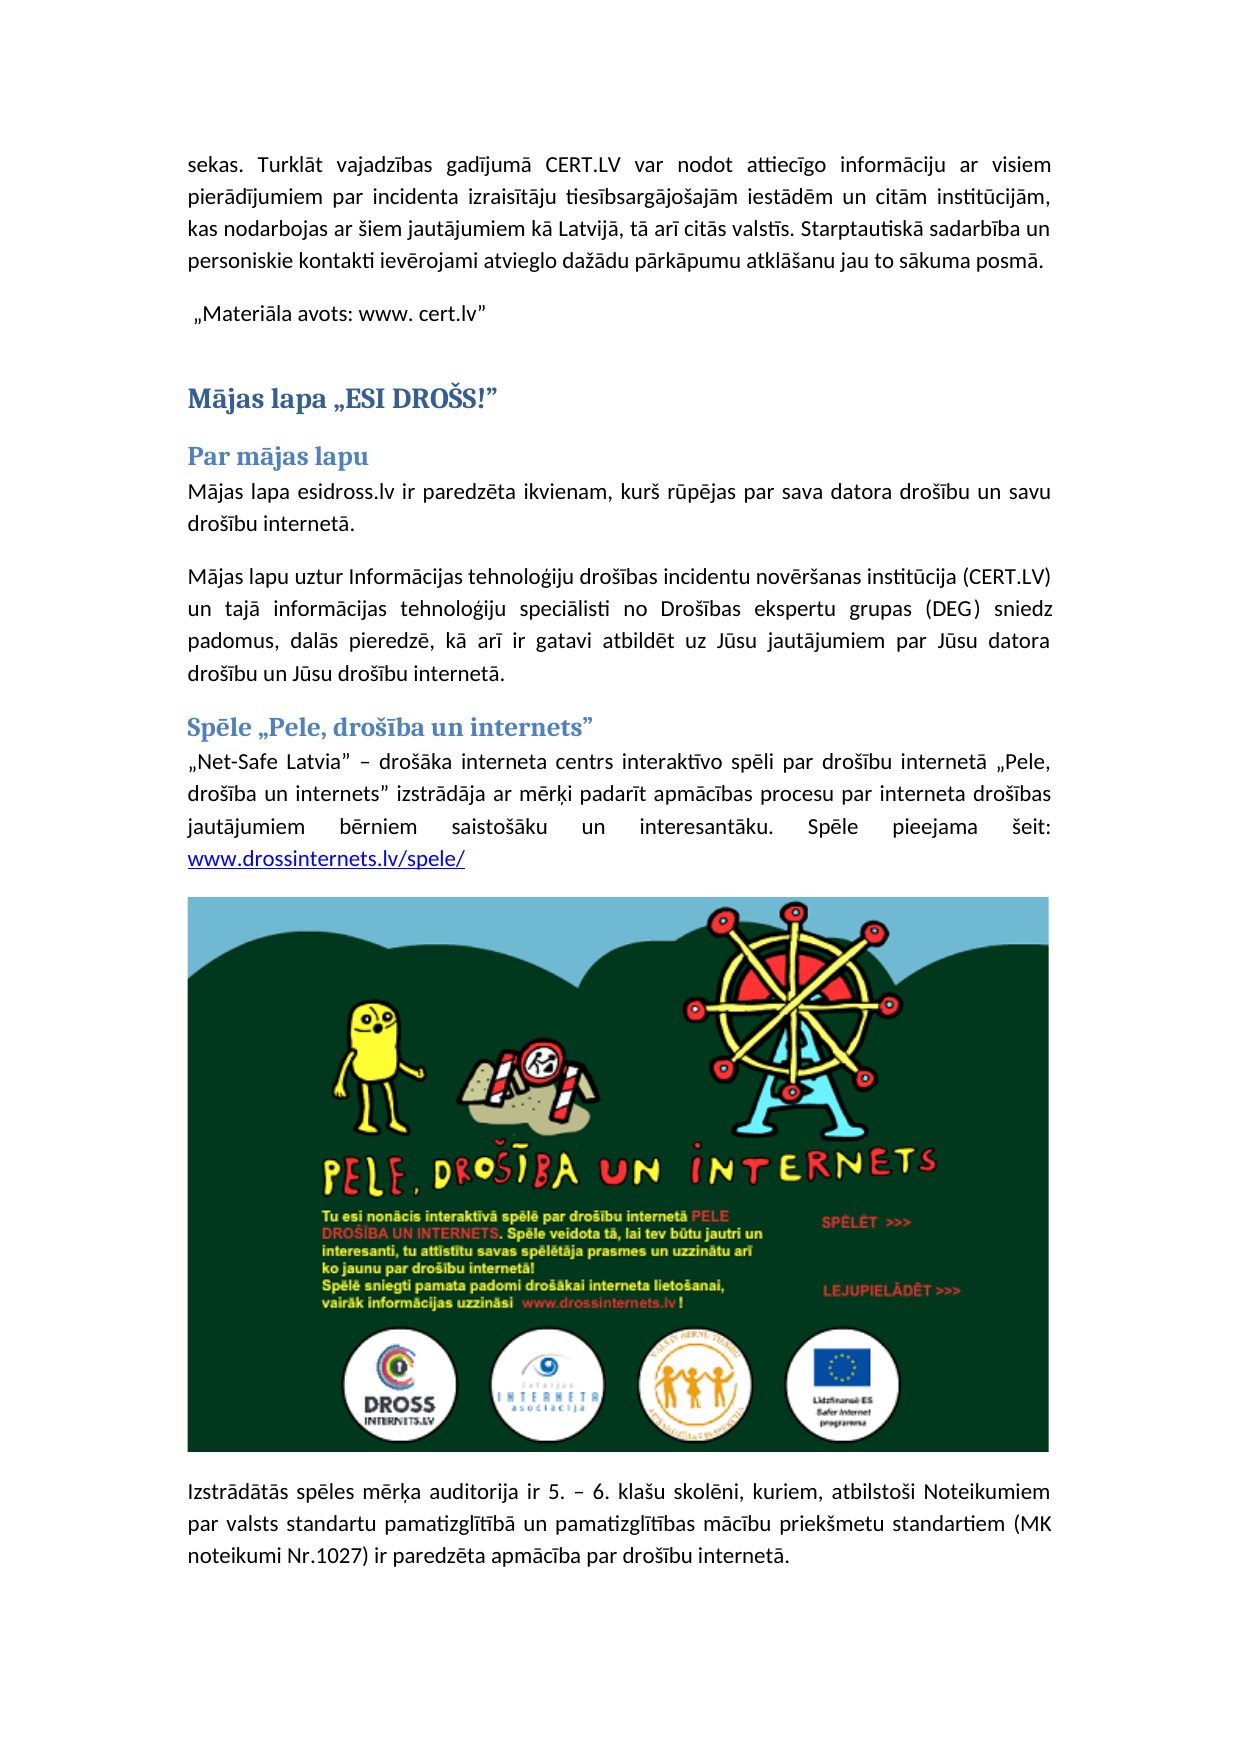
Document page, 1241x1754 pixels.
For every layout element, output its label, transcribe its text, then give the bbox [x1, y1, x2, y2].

text „Net-Safe Latvia” – drošāka interneta centrs interaktīvo spēli par drošību internetā „Pele, drošība un internets” izstrādāja ar mērķi padarīt apmācības procesu par interneta drošības jautājumiem bērniem saistošāku un interesantāku. Spēle pieejama šeit: www.drossinternets.lv/spele/ [187, 747, 1053, 872]
picture [187, 897, 1049, 1452]
subtitle Mājas lapa „ESI DROŠS!” [187, 382, 1053, 415]
subtitle Par mājas lapu [187, 441, 1053, 472]
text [187, 150, 1053, 274]
text „Materiāla avots: www. cert.lv” [187, 299, 1053, 328]
text Mājas lapu uztur Informācijas tehnoloģiju drošības incidentu novēršanas institūcija (CERT.LV) un tajā informācijas tehnoloģiju speciālisti no Drošības ekspertu grupas (DEG) sniedz padomus, dalās pieredzē, kā arī ir gatavi atbildēt uz Jūsu jautājumiem par Jūsu datora drošību un Jūsu drošību internetā. [187, 562, 1053, 687]
subtitle Spēle „Pele, drošība un internets” [187, 712, 1053, 743]
text Izstrādātās spēles mērķa auditorija ir 5. – 6. klašu skolēni, kuriem, atbilstoši Noteikumiem par valsts standartu pamatizglītībā un pamatizglītības mācību priekšmetu standartiem (MK noteikumi Nr.1027) ir paredzēta apmācība par drošību internetā. [187, 1477, 1053, 1569]
text Mājas lapa esidross.lv ir paredzēta ikvienam, kurš rūpējas par sava datora drošību un savu drošību internetā. [187, 477, 1053, 537]
